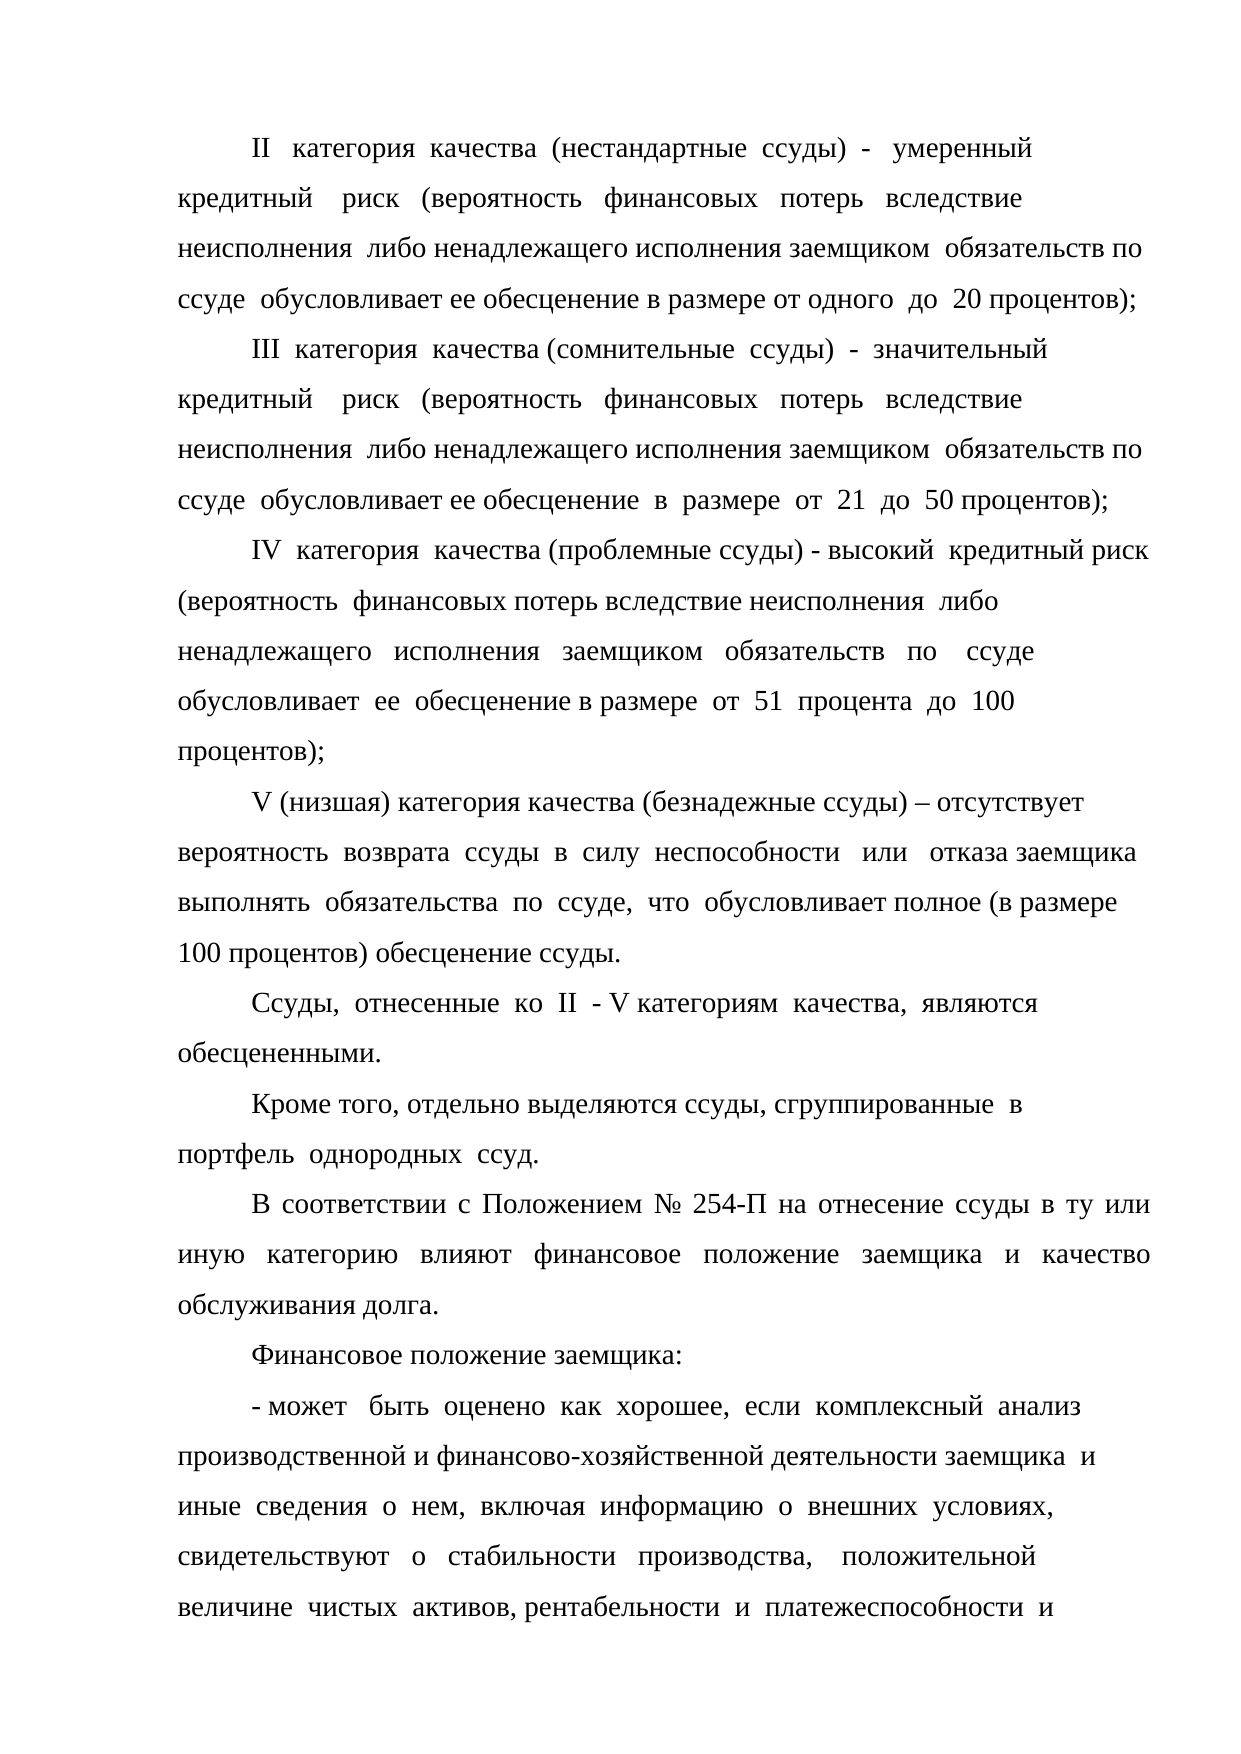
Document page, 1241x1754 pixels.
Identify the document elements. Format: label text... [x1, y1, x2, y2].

text II категория качества (нестандартные ссуды) - умеренный кредитный риск (вероятность финансовых потерь вследствие неисполнения либо ненадлежащего исполнения заемщиком обязательств по ссуде обусловливает ее обесценение в размере от одного до 20 процентов); [177, 130, 1152, 314]
text В соответствии с Положением № 254-П на отнесение ссуды в ту или иную категорию влияют финансовое положение заемщика и качество обслуживания долга. [177, 1186, 1152, 1321]
text V (низшая) категория качества (безнадежные ссуды) – отсутствует вероятность возврата ссуды в силу неспособности или отказа заемщика выполнять обязательства по ссуде, что обусловливает полное (в размере 100 процентов) обесценение ссуды. [177, 784, 1152, 968]
text IV категория качества (проблемные ссуды) - высокий кредитный риск (вероятность финансовых потерь вследствие неисполнения либо ненадлежащего исполнения заемщиком обязательств по ссуде обусловливает ее обесценение в размере от 51 процента до 100 процентов); [177, 532, 1152, 767]
text Финансовое положение заемщика: [177, 1337, 1152, 1371]
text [177, 1388, 1152, 1622]
text Кроме того, отдельно выделяются ссуды, сгруппированные в портфель однородных ссуд. [177, 1086, 1152, 1169]
text III категория качества (сомнительные ссуды) - значительный кредитный риск (вероятность финансовых потерь вследствие неисполнения либо ненадлежащего исполнения заемщиком обязательств по ссуде обусловливает ее обесценение в размере от 21 до 50 процентов); [177, 331, 1152, 516]
text Ссуды, отнесенные ко II - V категориям качества, являются обесцененными. [177, 985, 1152, 1069]
